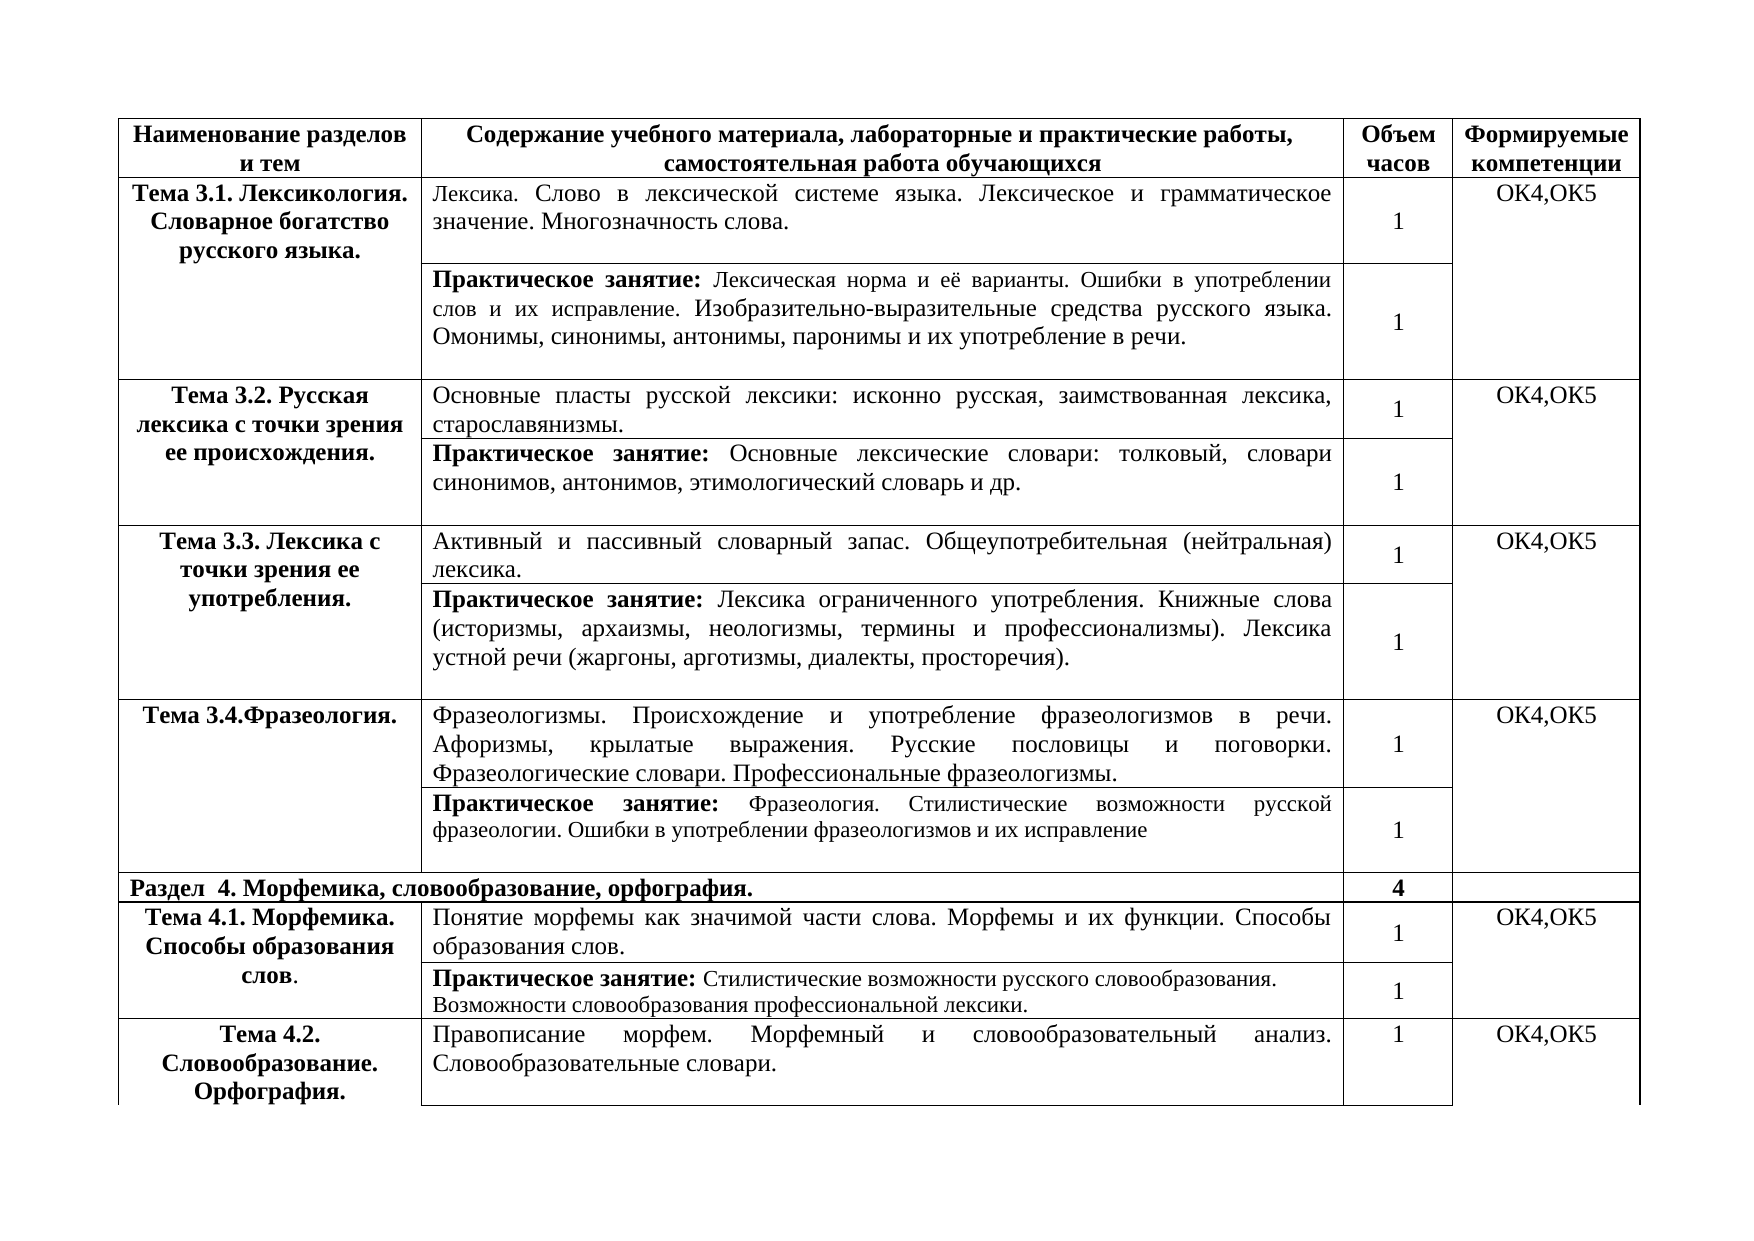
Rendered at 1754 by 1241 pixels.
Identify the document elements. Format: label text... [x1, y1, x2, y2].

table_header Содержание учебного материала, лабораторные и практические работы, самостоятельная работа обучающихся [422, 119, 1343, 177]
table_cell 1 [1344, 963, 1452, 1018]
table_cell ОК4,ОК5 [1453, 178, 1639, 379]
table_cell 1 [1344, 788, 1452, 872]
table_cell Практическое занятие: Стилистические возможности русского словообразования. Возможности словообразования профессиональной лексики. [422, 963, 1343, 1018]
table_cell [1453, 873, 1639, 901]
table_cell Практическое занятие: Лексическая норма и её варианты. Ошибки в употреблении слов и их исправление. Изобразительно-выразительные средства русского языка. Омонимы, синонимы, антонимы, паронимы и их употребление в речи. [422, 264, 1343, 379]
table_cell Тема 3.1. Лексикология. Словарное богатство русского языка. [119, 178, 421, 379]
table_cell Активный и пассивный словарный запас. Общеупотребительная (нейтральная) лексика. [422, 526, 1343, 583]
table_cell Фразеологизмы. Происхождение и употребление фразеологизмов в речи. Афоризмы, крылатые выражения. Русские пословицы и поговорки. Фразеологические словари. Профессиональные фразеологизмы. [422, 700, 1343, 787]
table_cell Понятие морфемы как значимой части слова. Морфемы и их функции. Способы образования слов. [422, 903, 1343, 962]
table_cell 1 [1344, 1019, 1452, 1105]
table_cell Тема 3.4.Фразеология. [119, 700, 421, 872]
table_cell Лексика. Слово в лексической системе языка. Лексическое и грамматическое значение. Многозначность слова. [422, 178, 1343, 263]
table_cell 1 [1344, 264, 1452, 379]
table_cell Тема 3.2. Русская лексика с точки зрения ее происхождения. [119, 380, 421, 525]
table_cell ОК4,ОК5 [1453, 526, 1639, 699]
table_cell 1 [1344, 439, 1452, 525]
table_cell Тема 3.3. Лексика с точки зрения ее употребления. [119, 526, 421, 699]
table_cell 1 [1344, 700, 1452, 787]
table_cell Практическое занятие: Лексика ограниченного употребления. Книжные слова (историзмы, архаизмы, неологизмы, термины и профессионализмы). Лексика устной речи (жаргоны, арготизмы, диалекты, просторечия). [422, 584, 1343, 699]
table_cell Правописание морфем. Морфемный и словообразовательный анализ. Словообразовательные словари. [422, 1019, 1343, 1105]
table_cell 1 [1344, 526, 1452, 583]
table_cell Тема 4.2. Словообразование. Орфография. [119, 1019, 421, 1105]
table_header Формируемые компетенции [1453, 119, 1639, 177]
table_cell ОК4,ОК5 [1453, 380, 1639, 525]
table_cell Практическое занятие: Фразеология. Стилистические возможности русской фразеологии. Ошибки в употреблении фразеологизмов и их исправление [422, 788, 1343, 872]
table_cell Раздел 4. Морфемика, словообразование, орфография. [119, 873, 1343, 901]
table_cell 1 [1344, 584, 1452, 699]
table_cell 1 [1344, 380, 1452, 437]
table_cell ОК4,ОК5 [1453, 700, 1639, 872]
table_cell Тема 4.1. Морфемика. Способы образования слов. [119, 903, 421, 1018]
table_cell ОК4,ОК5 [1453, 903, 1639, 1018]
table_cell Практическое занятие: Основные лексические словари: толковый, словари синонимов, антонимов, этимологический словарь и др. [422, 439, 1343, 525]
table_cell 1 [1344, 178, 1452, 263]
table_header Наименование разделов и тем [119, 119, 421, 177]
table_header Объем часов [1344, 119, 1452, 177]
table_cell Основные пласты русской лексики: исконно русская, заимствованная лексика, старославянизмы. [422, 380, 1343, 437]
table_cell ОК4,ОК5 [1453, 1019, 1639, 1105]
table_cell 4 [1344, 873, 1452, 901]
table_cell 1 [1344, 903, 1452, 962]
